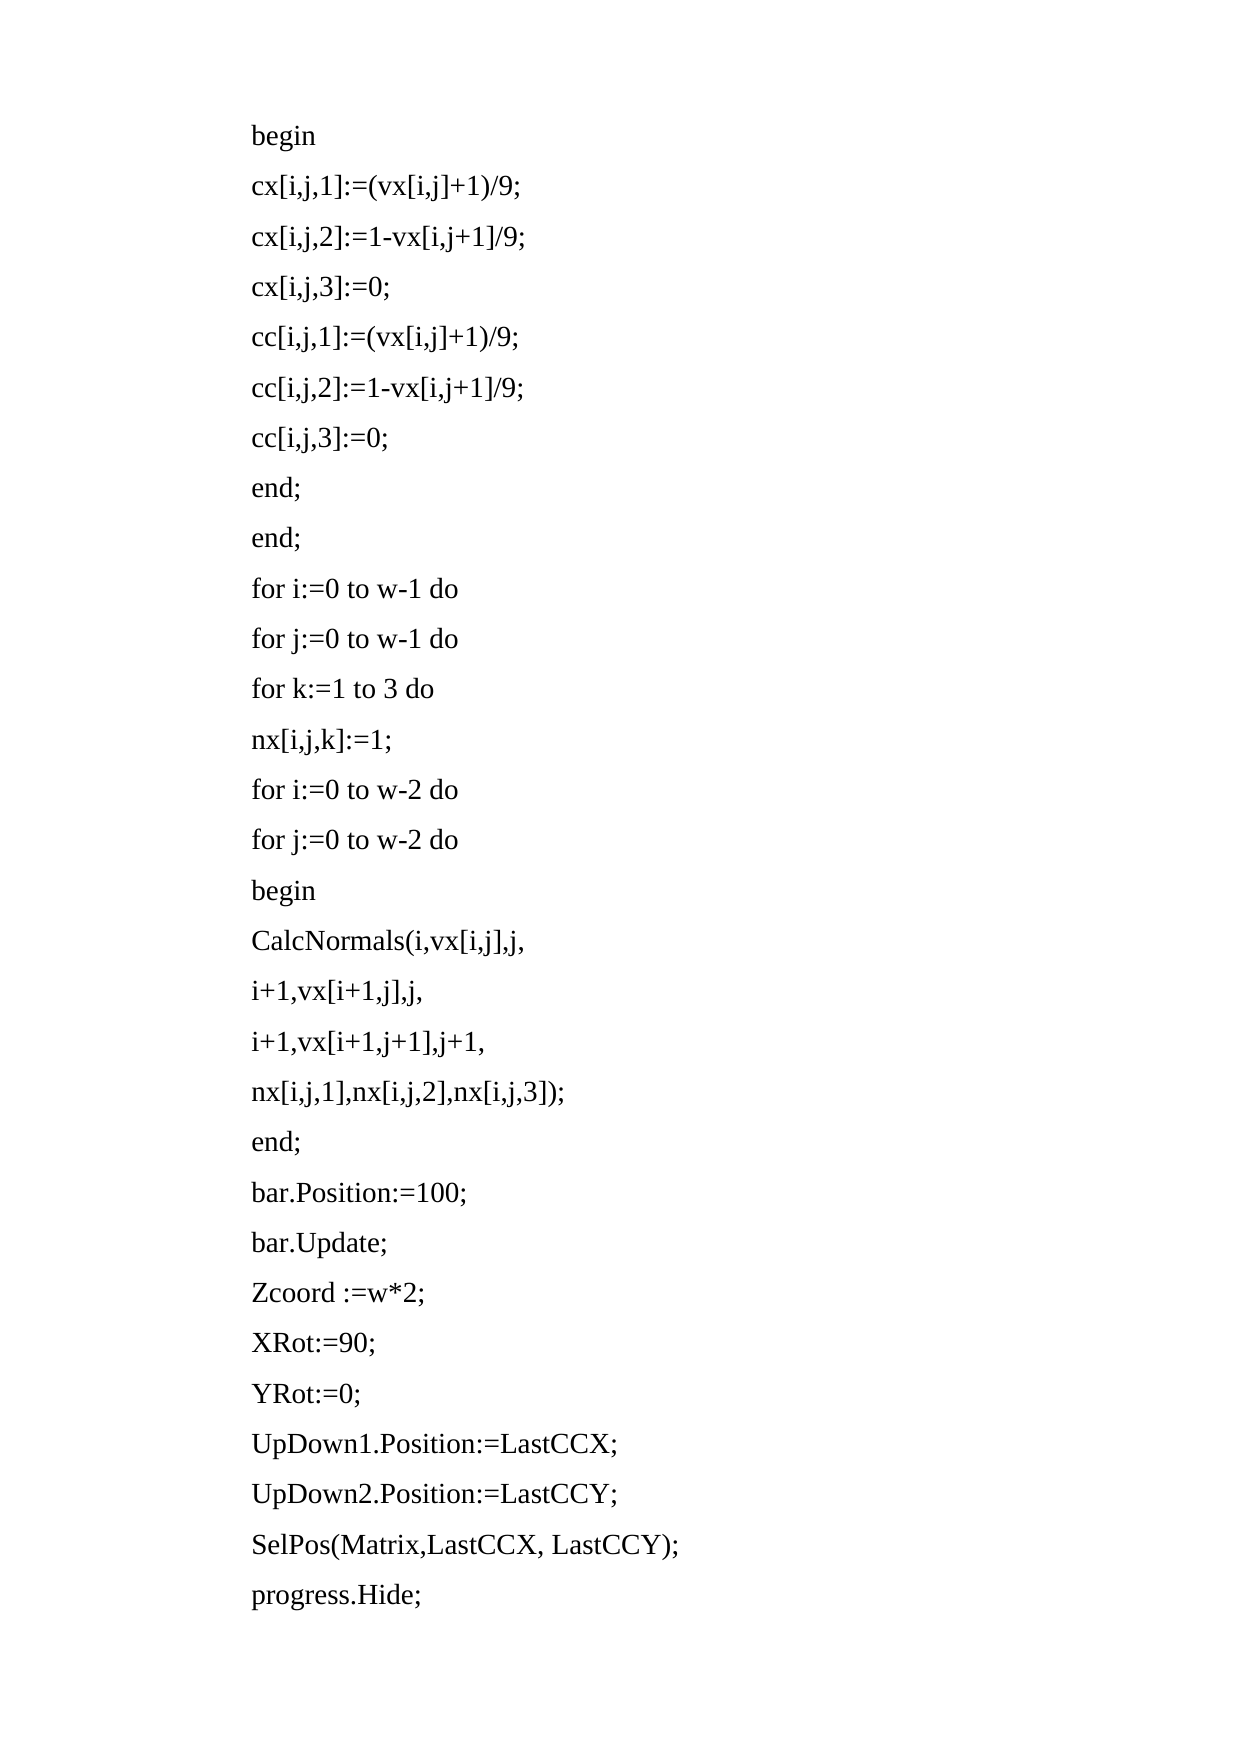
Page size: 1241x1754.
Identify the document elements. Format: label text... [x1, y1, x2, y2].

text begin [177, 118, 1152, 152]
text for i:=0 to w-2 do [177, 772, 1152, 806]
text cx[i,j,3]:=0; [177, 269, 1152, 303]
text bar.Update; [177, 1225, 1152, 1258]
text Zcoord :=w*2; [177, 1275, 1152, 1309]
text cc[i,j,1]:=(vx[i,j]+1)/9; [177, 319, 1152, 353]
text end; [177, 470, 1152, 504]
text progress.Hide; [177, 1577, 1152, 1611]
text for j:=0 to w-1 do [177, 621, 1152, 655]
text end; [177, 521, 1152, 554]
text for k:=1 to 3 do [177, 672, 1152, 705]
text UpDown2.Position:=LastCCY; [177, 1477, 1152, 1510]
text XRot:=90; [177, 1326, 1152, 1359]
text for i:=0 to w-1 do [177, 571, 1152, 604]
text CalcNormals(i,vx[i,j],j, [177, 923, 1152, 957]
text SelPos(Matrix,LastCCX, LastCCY); [177, 1527, 1152, 1560]
text i+1,vx[i+1,j+1],j+1, [177, 1024, 1152, 1057]
text YRot:=0; [177, 1376, 1152, 1409]
text begin [177, 873, 1152, 906]
text cx[i,j,1]:=(vx[i,j]+1)/9; [177, 168, 1152, 202]
text cc[i,j,3]:=0; [177, 420, 1152, 453]
text cc[i,j,2]:=1-vx[i,j+1]/9; [177, 370, 1152, 403]
text end; [177, 1124, 1152, 1158]
text nx[i,j,k]:=1; [177, 722, 1152, 755]
text cx[i,j,2]:=1-vx[i,j+1]/9; [177, 219, 1152, 252]
text for j:=0 to w-2 do [177, 822, 1152, 856]
text nx[i,j,1],nx[i,j,2],nx[i,j,3]); [177, 1074, 1152, 1108]
text bar.Position:=100; [177, 1175, 1152, 1208]
text UpDown1.Position:=LastCCX; [177, 1426, 1152, 1460]
text i+1,vx[i+1,j],j, [177, 973, 1152, 1007]
